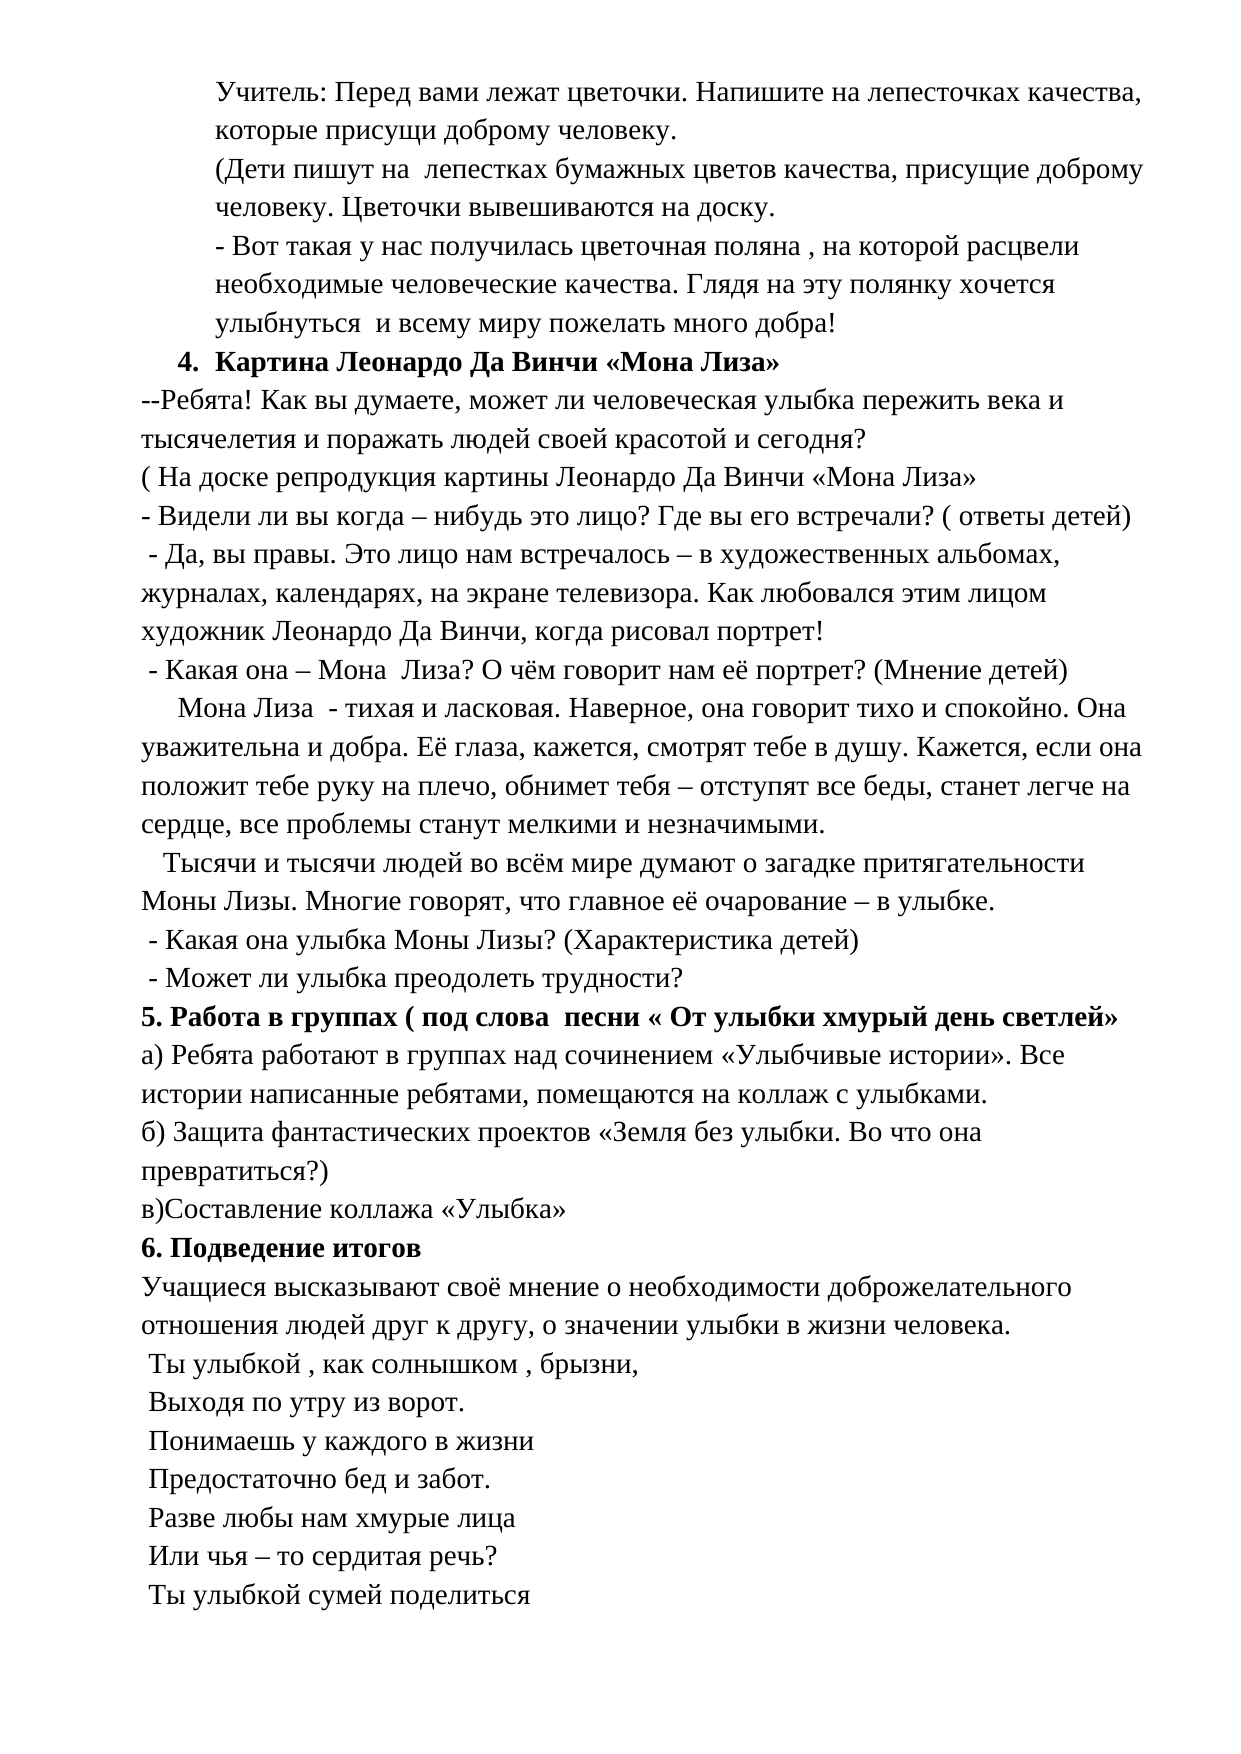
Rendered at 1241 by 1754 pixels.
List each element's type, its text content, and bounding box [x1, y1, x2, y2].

list Мона Лиза - тихая и ласковая. Наверное, она говорит тихо и спокойно. Она уважительна и добра. Её глаза, кажется, смотрят тебе в душу. Кажется, если она положит тебе руку на плечо, обнимет тебя – отступят все беды, станет легче на сердце, все проблемы станут мелкими и незначимыми. [141, 691, 1152, 840]
list Выходя по утру из ворот. [141, 1384, 1152, 1418]
list ( На доске репродукция картины Леонардо Да Винчи «Мона Лиза» [141, 459, 1152, 493]
list а) Ребята работают в группах над сочинением «Улыбчивые истории». Все истории написанные ребятами, помещаются на коллаж с улыбками. [141, 1037, 1152, 1109]
list - Видели ли вы когда – нибудь это лицо? Где вы его встречали? ( ответы детей) [141, 498, 1152, 531]
list Предостаточно бед и забот. [141, 1461, 1152, 1495]
list - Какая она улыбка Моны Лизы? (Характеристика детей) [141, 922, 1152, 955]
list Понимаешь у каждого в жизни [141, 1423, 1152, 1456]
list Картина Леонардо Да Винчи «Мона Лиза» [177, 344, 1152, 377]
list 6. Подведение итогов [141, 1230, 1152, 1264]
list 5. Работа в группах ( под слова песни « От улыбки хмурый день светлей» [141, 999, 1152, 1032]
list (Дети пишут на лепестках бумажных цветов качества, присущие доброму человеку. Цветочки вывешиваются на доску. [215, 151, 1152, 223]
list - Какая она – Мона Лиза? О чём говорит нам её портрет? (Мнение детей) [141, 652, 1152, 686]
list в)Составление коллажа «Улыбка» [141, 1192, 1152, 1225]
list - Может ли улыбка преодолеть трудности? [141, 960, 1152, 994]
list - Да, вы правы. Это лицо нам встречалось – в художественных альбомах, журналах, календарях, на экране телевизора. Как любовался этим лицом художник Леонардо Да Винчи, когда рисовал портрет! [141, 536, 1152, 647]
list Разве любы нам хмурые лица [141, 1500, 1152, 1533]
list Учитель: Перед вами лежат цветочки. Напишите на лепесточках качества, которые присущи доброму человеку. [215, 74, 1152, 146]
list - Вот такая у нас получилась цветочная поляна , на которой расцвели необходимые человеческие качества. Глядя на эту полянку хочется улыбнуться и всему миру пожелать много добра! [215, 228, 1152, 339]
list б) Защита фантастических проектов «Земля без улыбки. Во что она превратиться?) [141, 1114, 1152, 1187]
list --Ребята! Как вы думаете, может ли человеческая улыбка пережить века и тысячелетия и поражать людей своей красотой и сегодня? [141, 382, 1152, 454]
list Тысячи и тысячи людей во всём мире думают о загадке притягательности Моны Лизы. Многие говорят, что главное её очарование – в улыбке. [141, 845, 1152, 917]
list Или чья – то сердитая речь? [141, 1538, 1152, 1572]
list Учащиеся высказывают своё мнение о необходимости доброжелательного отношения людей друг к другу, о значении улыбки в жизни человека. [141, 1269, 1152, 1341]
list Ты улыбкой , как солнышком , брызни, [141, 1346, 1152, 1379]
list Ты улыбкой сумей поделиться [141, 1577, 1152, 1611]
